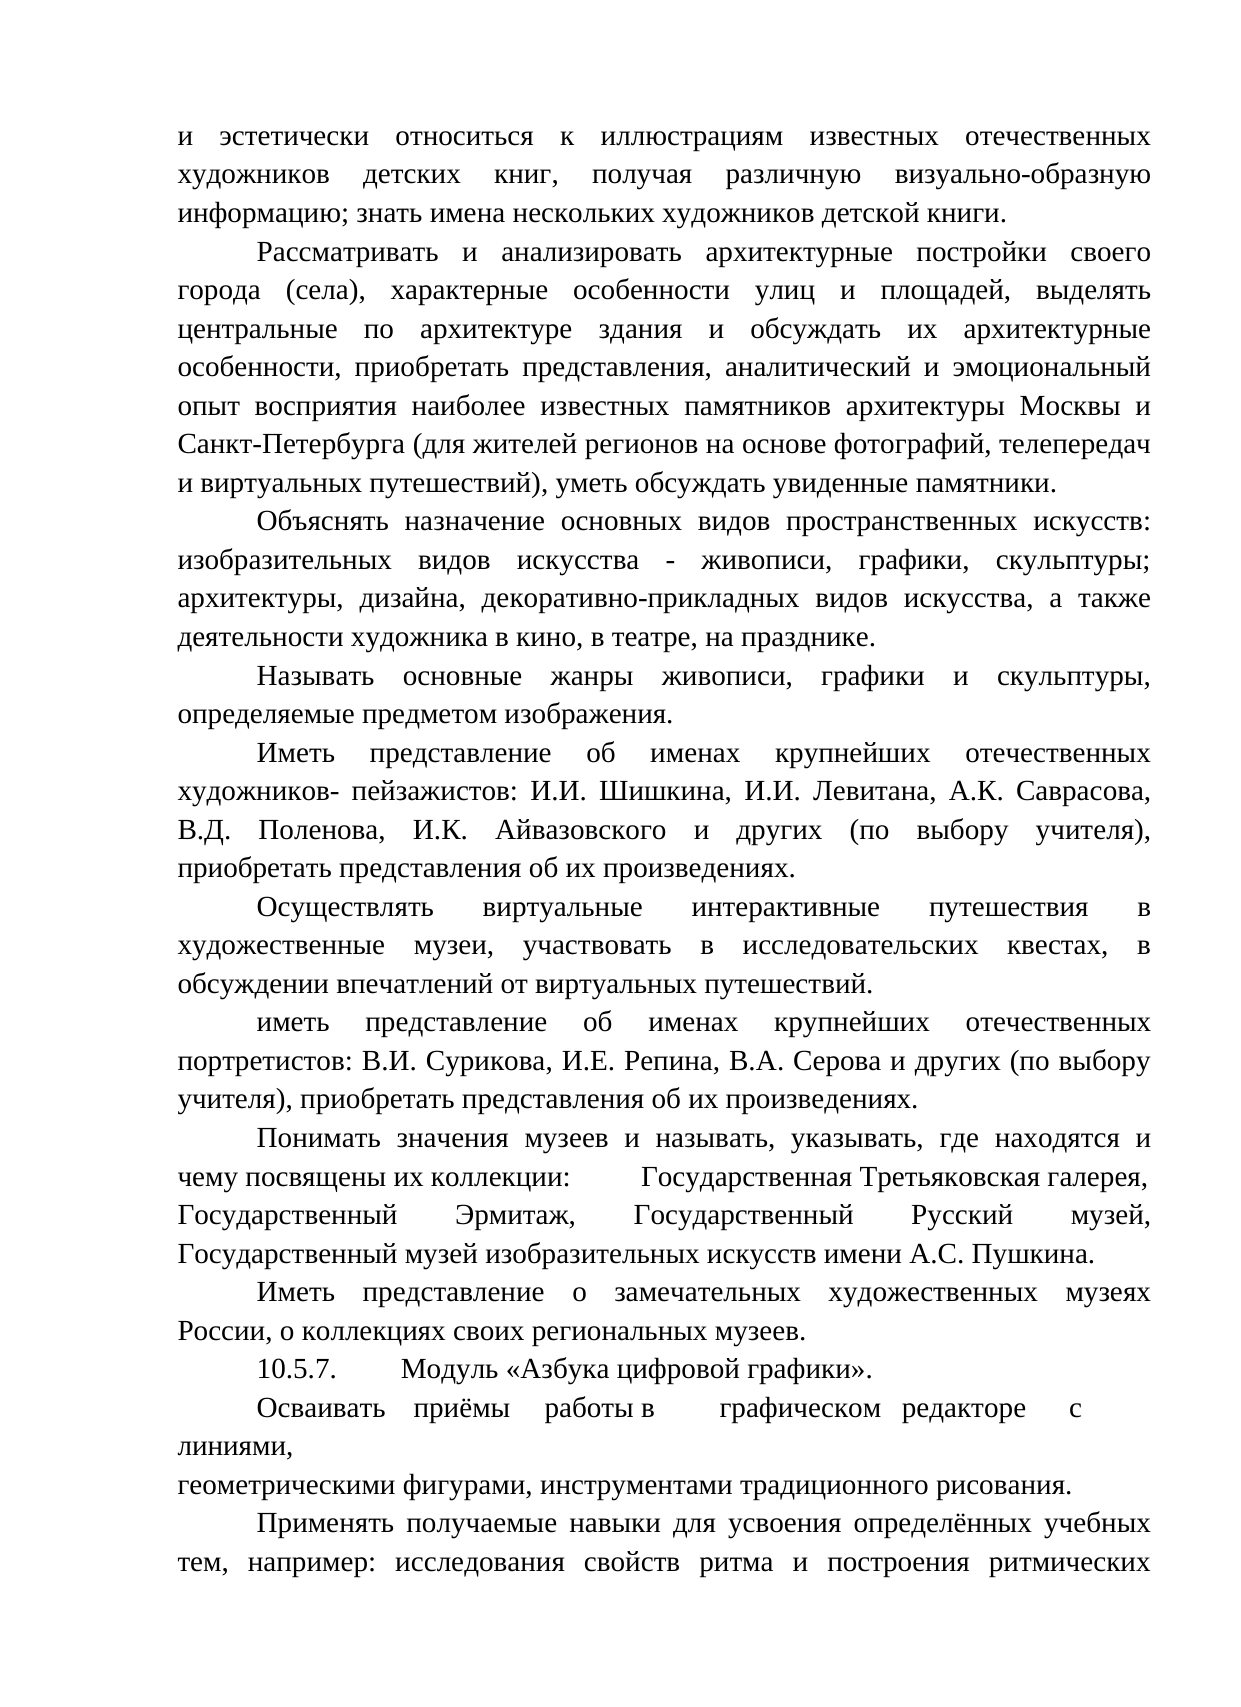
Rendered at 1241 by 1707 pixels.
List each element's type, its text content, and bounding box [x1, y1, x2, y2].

text Иметь представление об именах крупнейших отечественных художников- пейзажистов: И.И. Шишкина, И.И. Левитана, А.К. Саврасова, В.Д. Поленова, И.К. Айвазовского и других (по выбору учителя), приобретать представления об их произведениях. [177, 735, 1152, 884]
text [177, 1506, 1152, 1578]
text Объяснять назначение основных видов пространственных искусств: изобразительных видов искусства - живописи, графики, скульптуры; архитектуры, дизайна, декоративно-прикладных видов искусства, а также деятельности художника в кино, в театре, на празднике. [177, 503, 1152, 653]
text Иметь представление о замечательных художественных музеях России, о коллекциях своих региональных музеев. [177, 1274, 1152, 1346]
text геометрическими фигурами, инструментами традиционного рисования. [177, 1467, 1152, 1501]
text Осуществлять виртуальные интерактивные путешествия в художественные музеи, участвовать в исследовательских квестах, в обсуждении впечатлений от виртуальных путешествий. [177, 889, 1152, 999]
list Модуль «Азбука цифровой графики». [177, 1351, 1152, 1385]
text Рассматривать и анализировать архитектурные постройки своего города (села), характерные особенности улиц и площадей, выделять центральные по архитектуре здания и обсуждать их архитектурные особенности, приобретать представления, аналитический и эмоциональный опыт восприятия наиболее известных памятников архитектуры Москвы и Санкт-Петербурга (для жителей регионов на основе фотографий, телепередач и виртуальных путешествий), уметь обсуждать увиденные памятники. [177, 234, 1152, 498]
text Понимать значения музеев и называть, указывать, где находятся и чему посвящены их коллекции: Государственная Третьяковская галерея, [177, 1120, 1152, 1192]
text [177, 118, 1152, 229]
text Государственный Эрмитаж, Государственный Русский музей, Государственный музей изобразительных искусств имени А.С. Пушкина. [177, 1197, 1152, 1269]
text иметь представление об именах крупнейших отечественных портретистов: В.И. Сурикова, И.Е. Репина, В.А. Серова и других (по выбору учителя), приобретать представления об их произведениях. [177, 1004, 1152, 1115]
text Осваивать приёмы работы в графическом редакторе с линиями, [177, 1390, 1152, 1462]
text Называть основные жанры живописи, графики и скульптуры, определяемые предметом изображения. [177, 658, 1152, 730]
